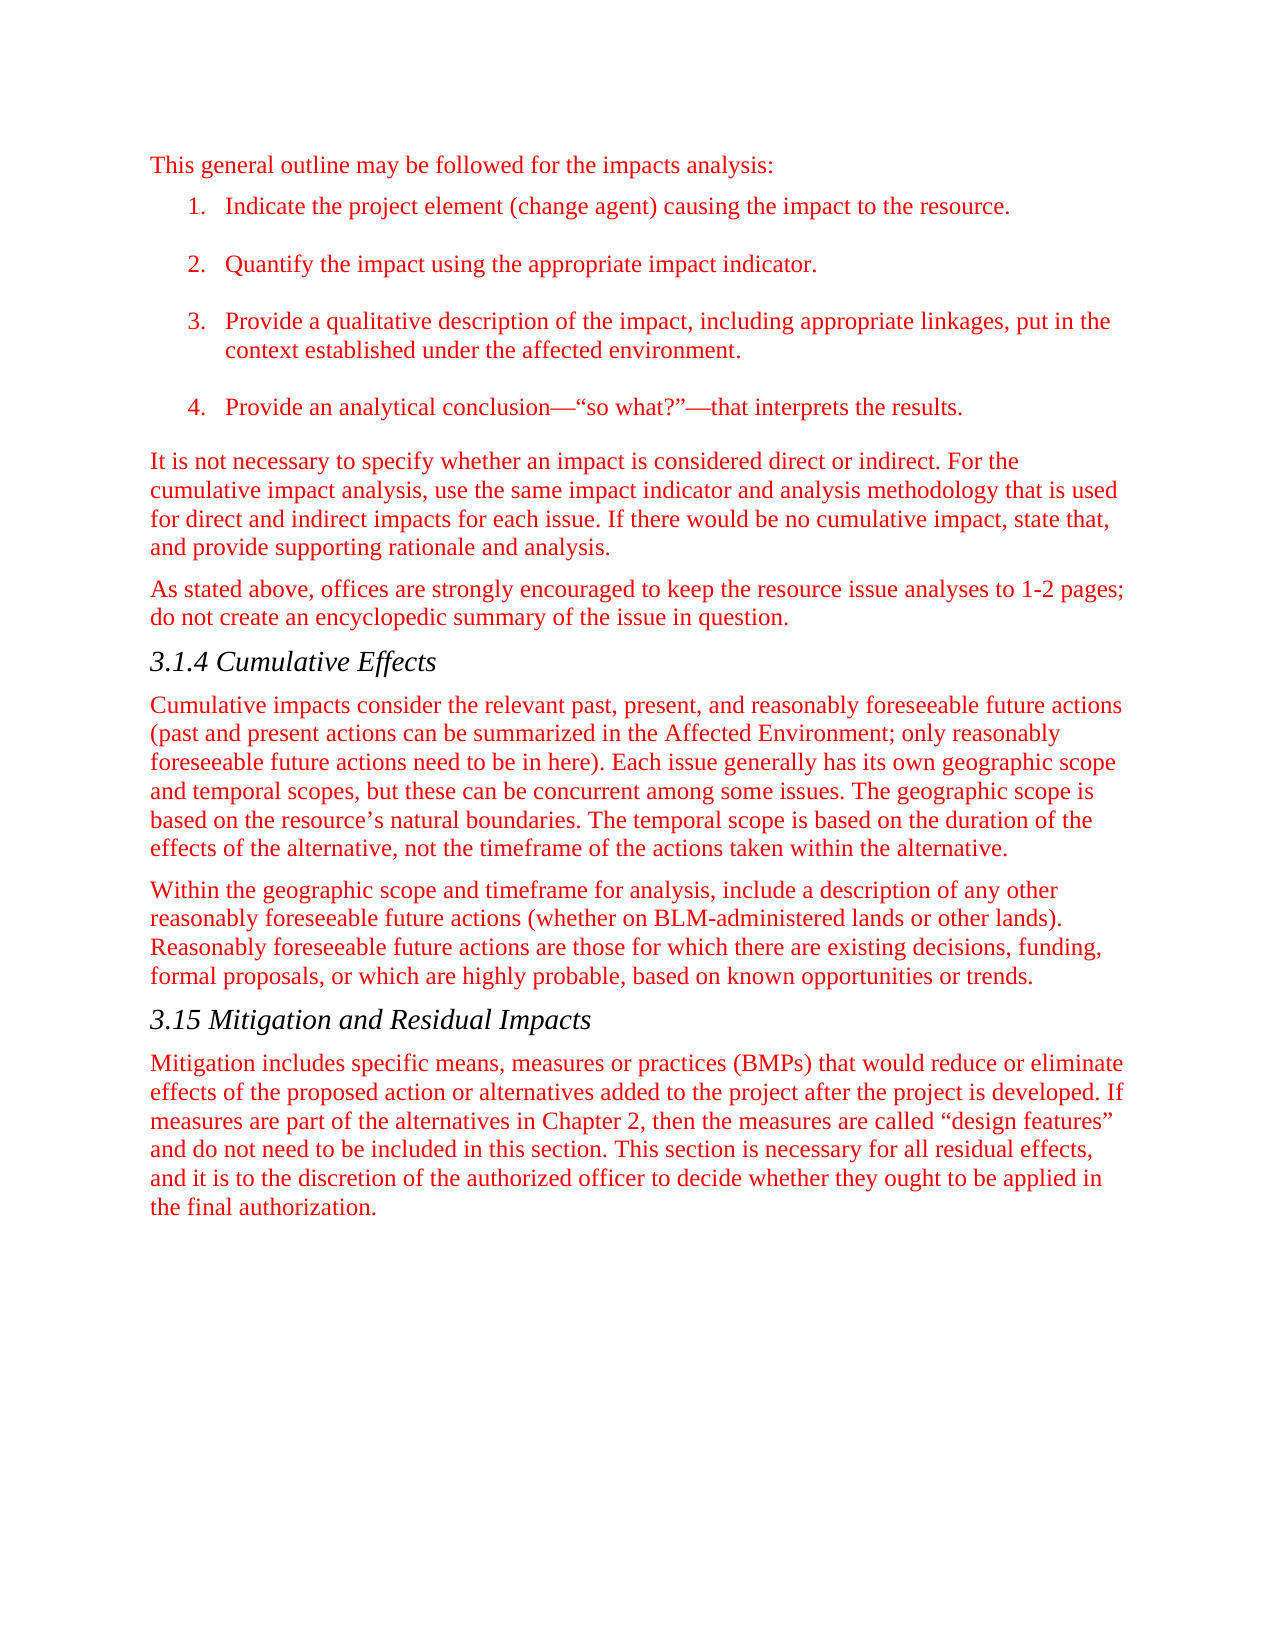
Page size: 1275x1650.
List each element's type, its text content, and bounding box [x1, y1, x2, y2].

subtitle 3.1.4 Cumulative Effects [150, 644, 1125, 677]
list Quantify the impact using the appropriate impact indicator. [187, 249, 1125, 277]
text Cumulative impacts consider the relevant past, present, and reasonably foreseeable future actions (past and present actions can be summarized in the Affected Environment; only reasonably foreseeable future actions need to be in here). Each issue generally has its own geographic scope and temporal scopes, but these can be concurrent among some issues. The geographic scope is based on the resource’s natural boundaries. The temporal scope is based on the duration of the effects of the alternative, not the timeframe of the actions taken within the alternative. [150, 690, 1125, 862]
text This general outline may be followed for the impacts analysis: [150, 150, 1125, 179]
subtitle 3.15 Mitigation and Residual Impacts [150, 1002, 1125, 1036]
text It is not necessary to specify whether an impact is considered direct or indirect. For the cumulative impact analysis, use the same impact indicator and analysis methodology that is used for direct and indirect impacts for each issue. If there would be no cumulative impact, state that, and provide supporting rationale and analysis. [150, 446, 1125, 561]
list Provide a qualitative description of the impact, including appropriate linkages, put in the context established under the affected environment. [187, 306, 1125, 364]
text Within the geographic scope and timeframe for analysis, include a description of any other reasonably foreseeable future actions (whether on BLM-administered lands or other lands). Reasonably foreseeable future actions are those for which there are existing decisions, funding, formal proposals, or which are highly probable, based on known opportunities or trends. [150, 875, 1125, 990]
text As stated above, offices are strongly encouraged to keep the resource issue analyses to 1-2 pages; do not create an encyclopedic summary of the issue in question. [150, 574, 1125, 631]
text Mitigation includes specific means, measures or practices (BMPs) that would reduce or eliminate effects of the proposed action or alternatives added to the project after the project is developed. If measures are part of the alternatives in Chapter 2, then the measures are called “design features” and do not need to be included in this section. This section is necessary for all residual effects, and it is to the discretion of the authorized officer to decide whether they ought to be applied in the final authorization. [150, 1048, 1125, 1221]
list Indicate the project element (change agent) causing the impact to the resource. [187, 191, 1125, 220]
list Provide an analytical conclusion—“so what?”—that interprets the results. [187, 392, 1125, 421]
